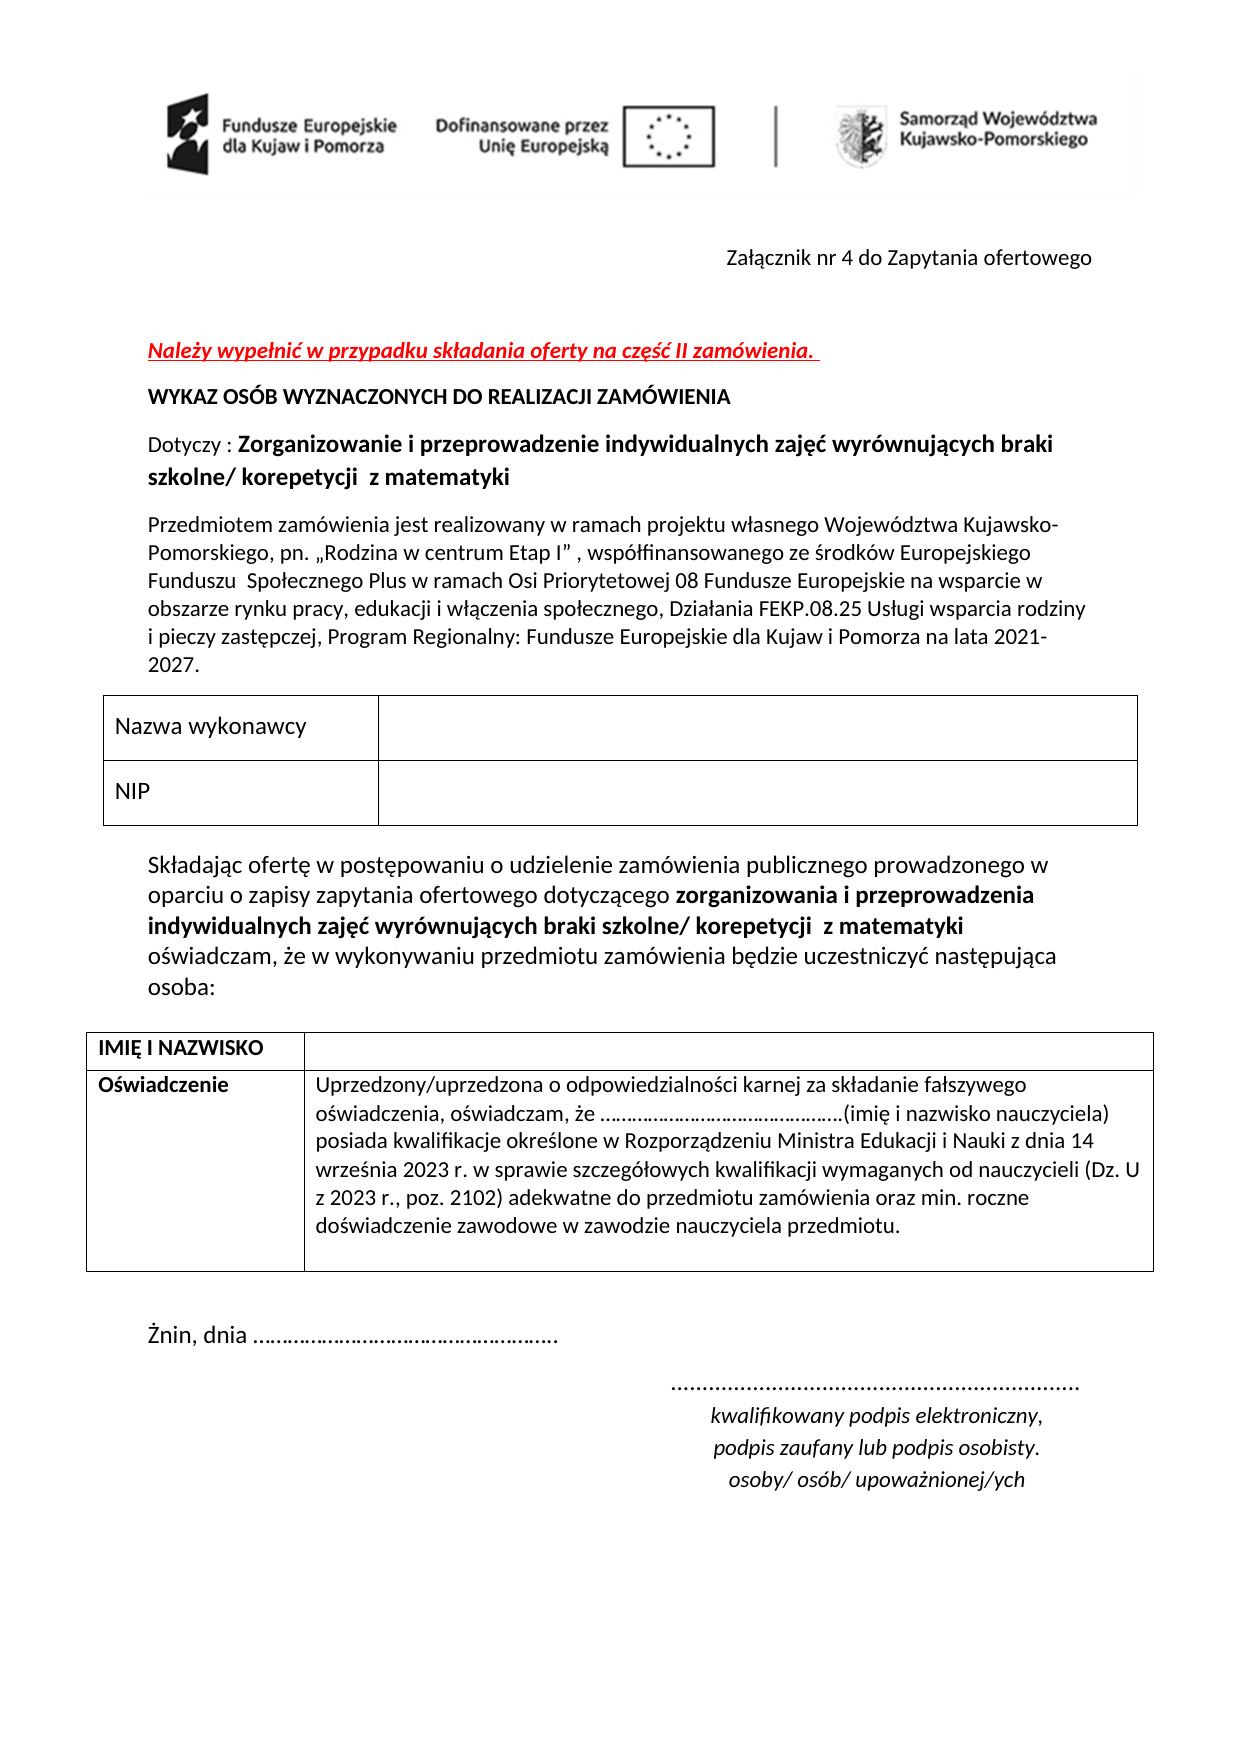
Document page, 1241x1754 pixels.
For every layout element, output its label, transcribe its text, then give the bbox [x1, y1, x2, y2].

text osoby/ osób/ upoważnionej/ych [664, 1465, 1093, 1493]
table_cell Oświadczenie [87, 1071, 304, 1271]
table_header [305, 1033, 1153, 1069]
text ................................................................. [148, 1366, 1093, 1397]
table_cell NIP [104, 761, 378, 824]
table_header Nazwa wykonawcy [104, 696, 378, 759]
picture [147, 73, 1139, 197]
table_cell Uprzedzony/uprzedzona o odpowiedzialności karnej za składanie fałszywego oświadczenia, oświadczam, że ……………………………………….(imię i nazwisko nauczyciela) posiada kwalifikacje określone w Rozporządzeniu Ministra Edukacji i Nauki z dnia 14 września 2023 r. w sprawie szczegółowych kwalifikacji wymaganych od nauczycieli (Dz. U z 2023 r., poz. 2102) adekwatne do przedmiotu zamówienia oraz min. roczne doświadczenie zawodowe w zawodzie nauczyciela przedmiotu. [305, 1071, 1153, 1271]
text Żnin, dnia …………………………………………….. [148, 1319, 1093, 1349]
table_header IMIĘ I NAZWISKO [87, 1033, 304, 1069]
table_header [379, 696, 1137, 759]
text Przedmiotem zamówienia jest realizowany w ramach projektu własnego Województwa Kujawsko-Pomorskiego, pn. „Rodzina w centrum Etap I” , współfinansowanego ze środków Europejskiego Funduszu Społecznego Plus w ramach Osi Priorytetowej 08 Fundusze Europejskie na wsparcie w obszarze rynku pracy, edukacji i włączenia społecznego, Działania FEKP.08.25 Usługi wsparcia rodziny i pieczy zastępczej, Program Regionalny: Fundusze Europejskie dla Kujaw i Pomorza na lata 2021-2027. [148, 510, 1093, 678]
text kwalifikowany podpis elektroniczny, [664, 1401, 1093, 1429]
text Dotyczy : Zorganizowanie i przeprowadzenie indywidualnych zajęć wyrównujących braki szkolne/ korepetycji z matematyki [148, 428, 1093, 491]
text Należy wypełnić w przypadku składania oferty na część II zamówienia. [148, 336, 1093, 364]
table_cell [379, 761, 1137, 824]
text podpis zaufany lub podpis osobisty. [664, 1433, 1093, 1461]
text Załącznik nr 4 do Zapytania ofertowego [148, 243, 1093, 271]
text Składając ofertę w postępowaniu o udzielenie zamówienia publicznego prowadzonego w oparciu o zapisy zapytania ofertowego dotyczącego zorganizowania i przeprowadzenia indywidualnych zajęć wyrównujących braki szkolne/ korepetycji z matematyki oświadczam, że w wykonywaniu przedmiotu zamówienia będzie uczestniczyć następująca osoba: [148, 849, 1093, 1002]
text WYKAZ OSÓB WYZNACZONYCH DO REALIZACJI ZAMÓWIENIA [148, 382, 1093, 410]
